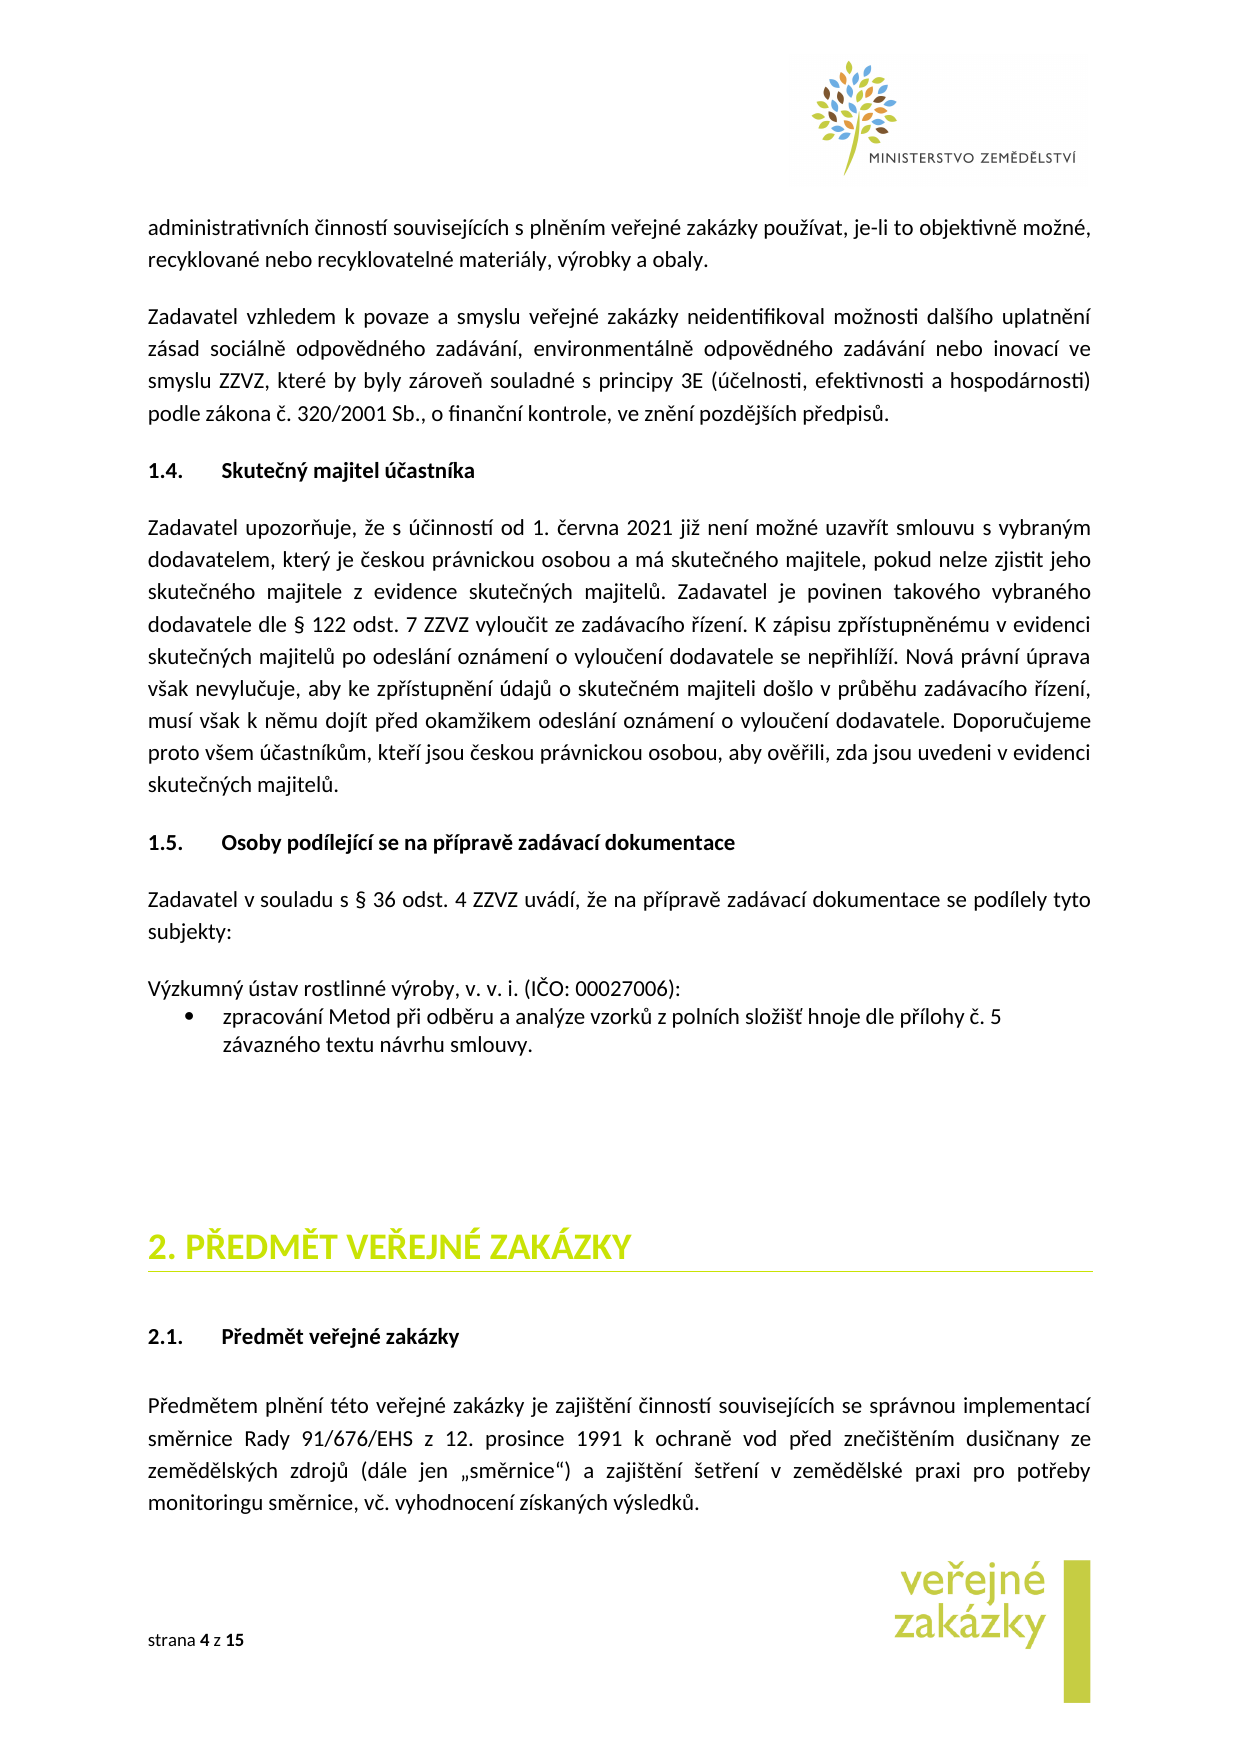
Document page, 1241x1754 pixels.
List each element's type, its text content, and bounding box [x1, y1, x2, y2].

subtitle PŘEDMĚT VEŘEJNÉ ZAKÁZKY [148, 1223, 1093, 1271]
text Zadavatel upozorňuje, že s účinností od 1. června 2021 již není možné uzavřít smlouvu s vybraným dodavatelem, který je českou právnickou osobou a má skutečného majitele, pokud nelze zjistit jeho skutečného majitele z evidence skutečných majitelů. Zadavatel je povinen takového vybraného dodavatele dle § 122 odst. 7 ZZVZ vyloučit ze zadávacího řízení. K zápisu zpřístupněnému v evidenci skutečných majitelů po odeslání oznámení o vyloučení dodavatele se nepřihlíží. Nová právní úprava však nevylučuje, aby ke zpřístupnění údajů o skutečném majiteli došlo v průběhu zadávacího řízení, musí však k němu dojít před okamžikem odeslání oznámení o vyloučení dodavatele. Doporučujeme proto všem účastníkům, kteří jsou českou právnickou osobou, aby ověřili, zda jsou uvedeni v evidenci skutečných majitelů. [148, 513, 1093, 799]
subtitle Předmět veřejné zakázky [148, 1322, 1093, 1350]
picture [893, 1560, 1091, 1703]
text Předmětem plnění této veřejné zakázky je zajištění činností souvisejících se správnou implementací směrnice Rady 91/676/EHS z 12. prosince 1991 k ochraně vod před znečištěním dusičnany ze zemědělských zdrojů (dále jen „směrnice“) a zajištění šetření v zemědělské praxi pro potřeby monitoringu směrnice, vč. vyhodnocení získaných výsledků. [148, 1391, 1093, 1516]
text Výzkumný ústav rostlinné výroby, v. v. i. (IČO: 00027006): [148, 974, 1093, 1002]
picture [787, 54, 1088, 186]
subtitle Skutečný majitel účastníka [148, 456, 1093, 484]
subtitle Osoby podílející se na přípravě zadávací dokumentace [148, 828, 1093, 856]
text Zadavatel vzhledem k povaze a smyslu veřejné zakázky neidentifikoval možnosti dalšího uplatnění zásad sociálně odpovědného zadávání, environmentálně odpovědného zadávání nebo inovací ve smyslu ZZVZ, které by byly zároveň souladné s principy 3E (účelnosti, efektivnosti a hospodárnosti) podle zákona č. 320/2001 Sb., o finanční kontrole, ve znění pozdějších předpisů. [148, 302, 1093, 427]
text Zadavatel v souladu s § 36 odst. 4 ZZVZ uvádí, že na přípravě zadávací dokumentace se podílely tyto subjekty: [148, 885, 1093, 945]
list zpracování Metod při odběru a analýze vzorků z polních složišť hnoje dle přílohy č. 5 závazného textu návrhu smlouvy. [185, 1002, 1093, 1058]
